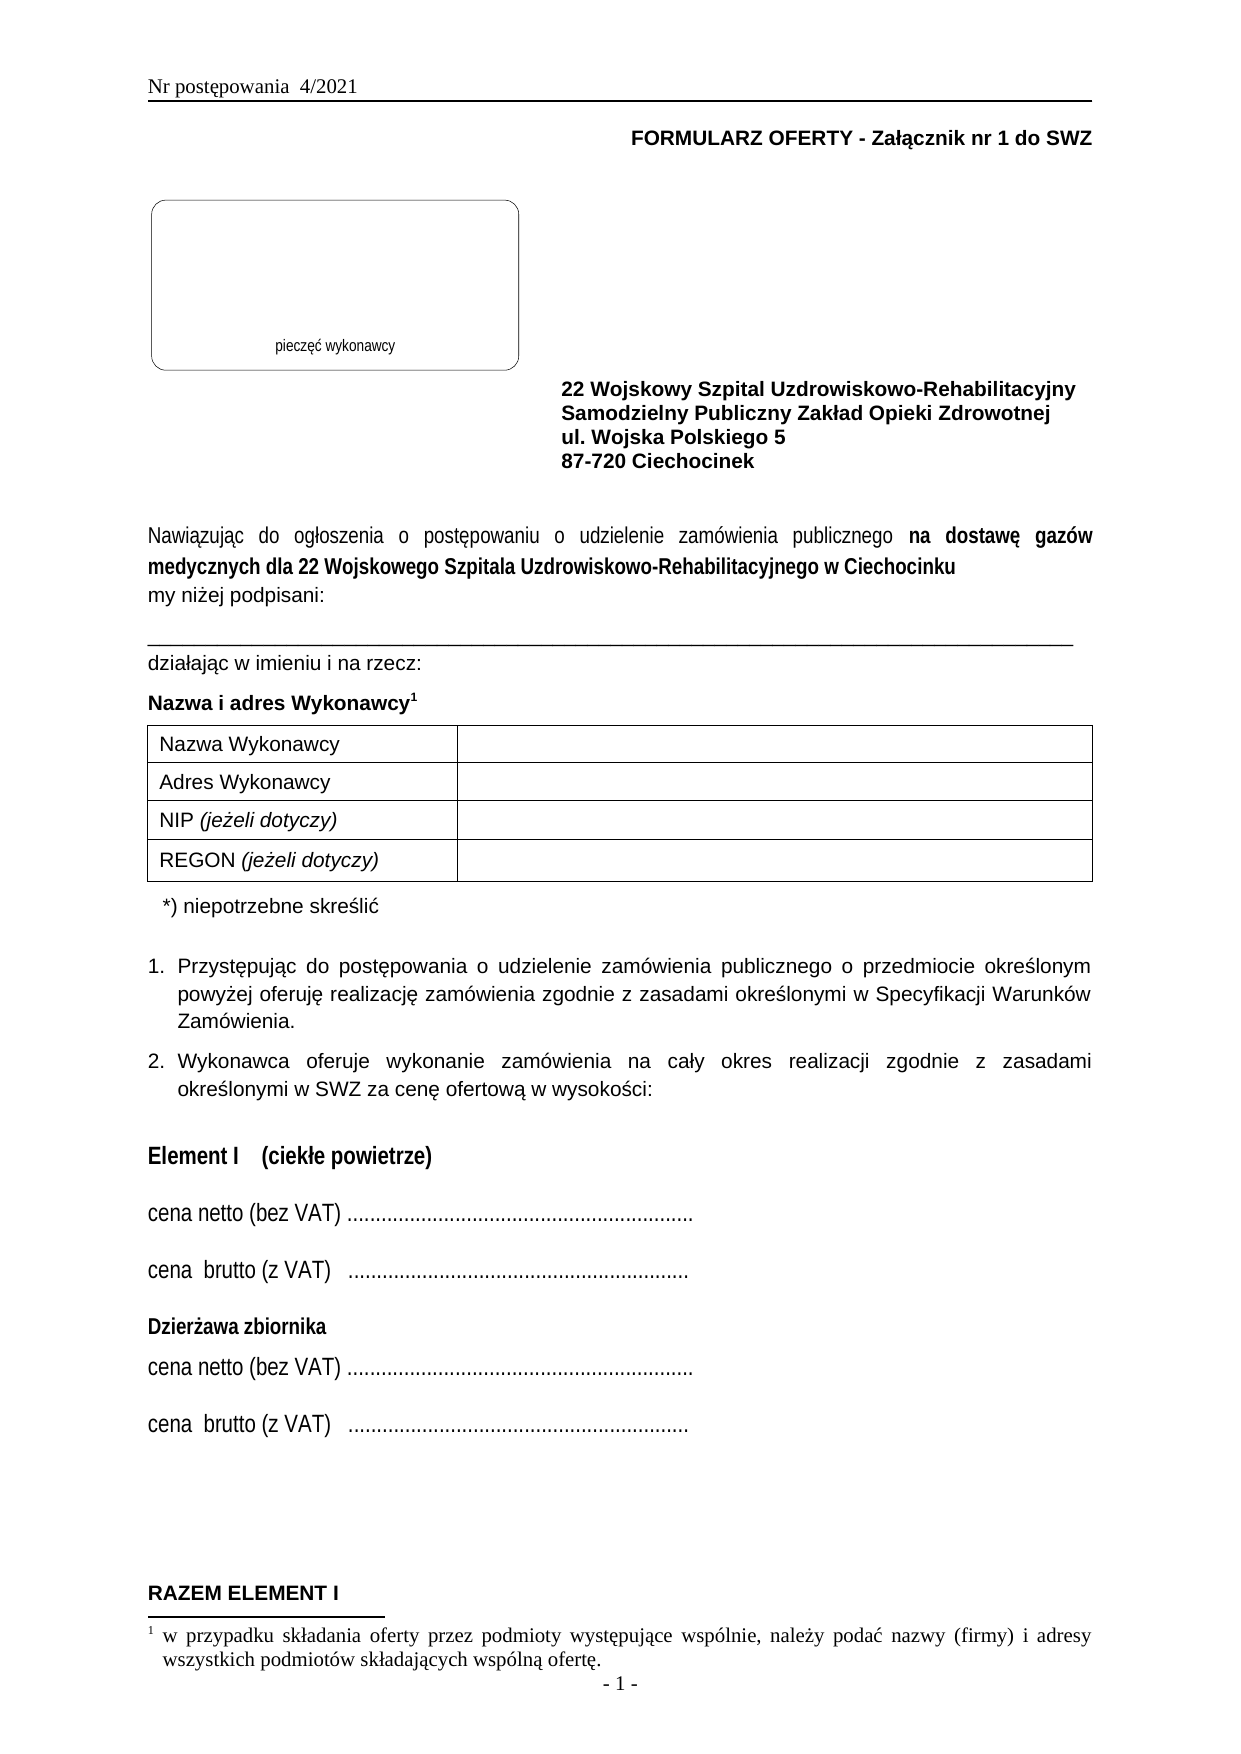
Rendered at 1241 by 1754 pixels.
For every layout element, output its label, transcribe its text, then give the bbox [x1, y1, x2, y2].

text 22 Wojskowy Szpital Uzdrowiskowo-Rehabilitacyjny Samodzielny Publiczny Zakład Opieki Zdrowotnej [561, 377, 1092, 424]
text cena netto (bez VAT) ............................................................. [148, 1198, 1092, 1227]
text *) niepotrzebne skreślić [162, 894, 1092, 918]
text Nawiązując do ogłoszenia o postępowaniu o udzielenie zamówienia publicznego na dostawę gazów medycznych dla 22 Wojskowego Szpitala Uzdrowiskowo-Rehabilitacyjnego w Ciechocinku [148, 522, 1092, 579]
text FORMULARZ OFERTY - Załącznik nr 1 do SWZ [148, 126, 1092, 149]
text Nazwa i adres Wykonawcy [148, 690, 1092, 714]
text Dzierżawa zbiornika [148, 1313, 1092, 1339]
table_header Nazwa Wykonawcy [148, 726, 457, 762]
text my niżej podpisani: [148, 583, 1092, 607]
text Element I (ciekłe powietrze) [148, 1141, 1092, 1169]
table_cell [458, 763, 1092, 800]
table_cell [458, 801, 1092, 838]
list Wykonawca oferuje wykonanie zamówienia na cały okres realizacji zgodnie z zasadami określonymi w SWZ za cenę ofertową w wysokości: [148, 1049, 1092, 1101]
text RAZEM ELEMENT I [148, 1581, 1092, 1605]
table_cell [458, 840, 1092, 881]
table_cell REGON (jeżeli dotyczy) [148, 840, 457, 881]
text 87-720 Ciechocinek [561, 448, 1092, 472]
text ul. Wojska Polskiego 5 [561, 424, 1092, 448]
table_cell Adres Wykonawcy [148, 763, 457, 800]
list Przystępując do postępowania o udzielenie zamówienia publicznego o przedmiocie określonym powyżej oferuję realizację zamówienia zgodnie z zasadami określonymi w Specyfikacji Warunków Zamówienia. [148, 954, 1092, 1033]
table_header [458, 726, 1092, 762]
text cena brutto (z VAT) ............................................................ [148, 1409, 1092, 1437]
text ________________________________________________________________________________ działając w imieniu i na rzecz: [148, 623, 1092, 674]
text cena brutto (z VAT) ............................................................ [148, 1255, 1092, 1284]
text cena netto (bez VAT) ............................................................. [148, 1351, 1092, 1380]
table_cell NIP (jeżeli dotyczy) [148, 801, 457, 838]
